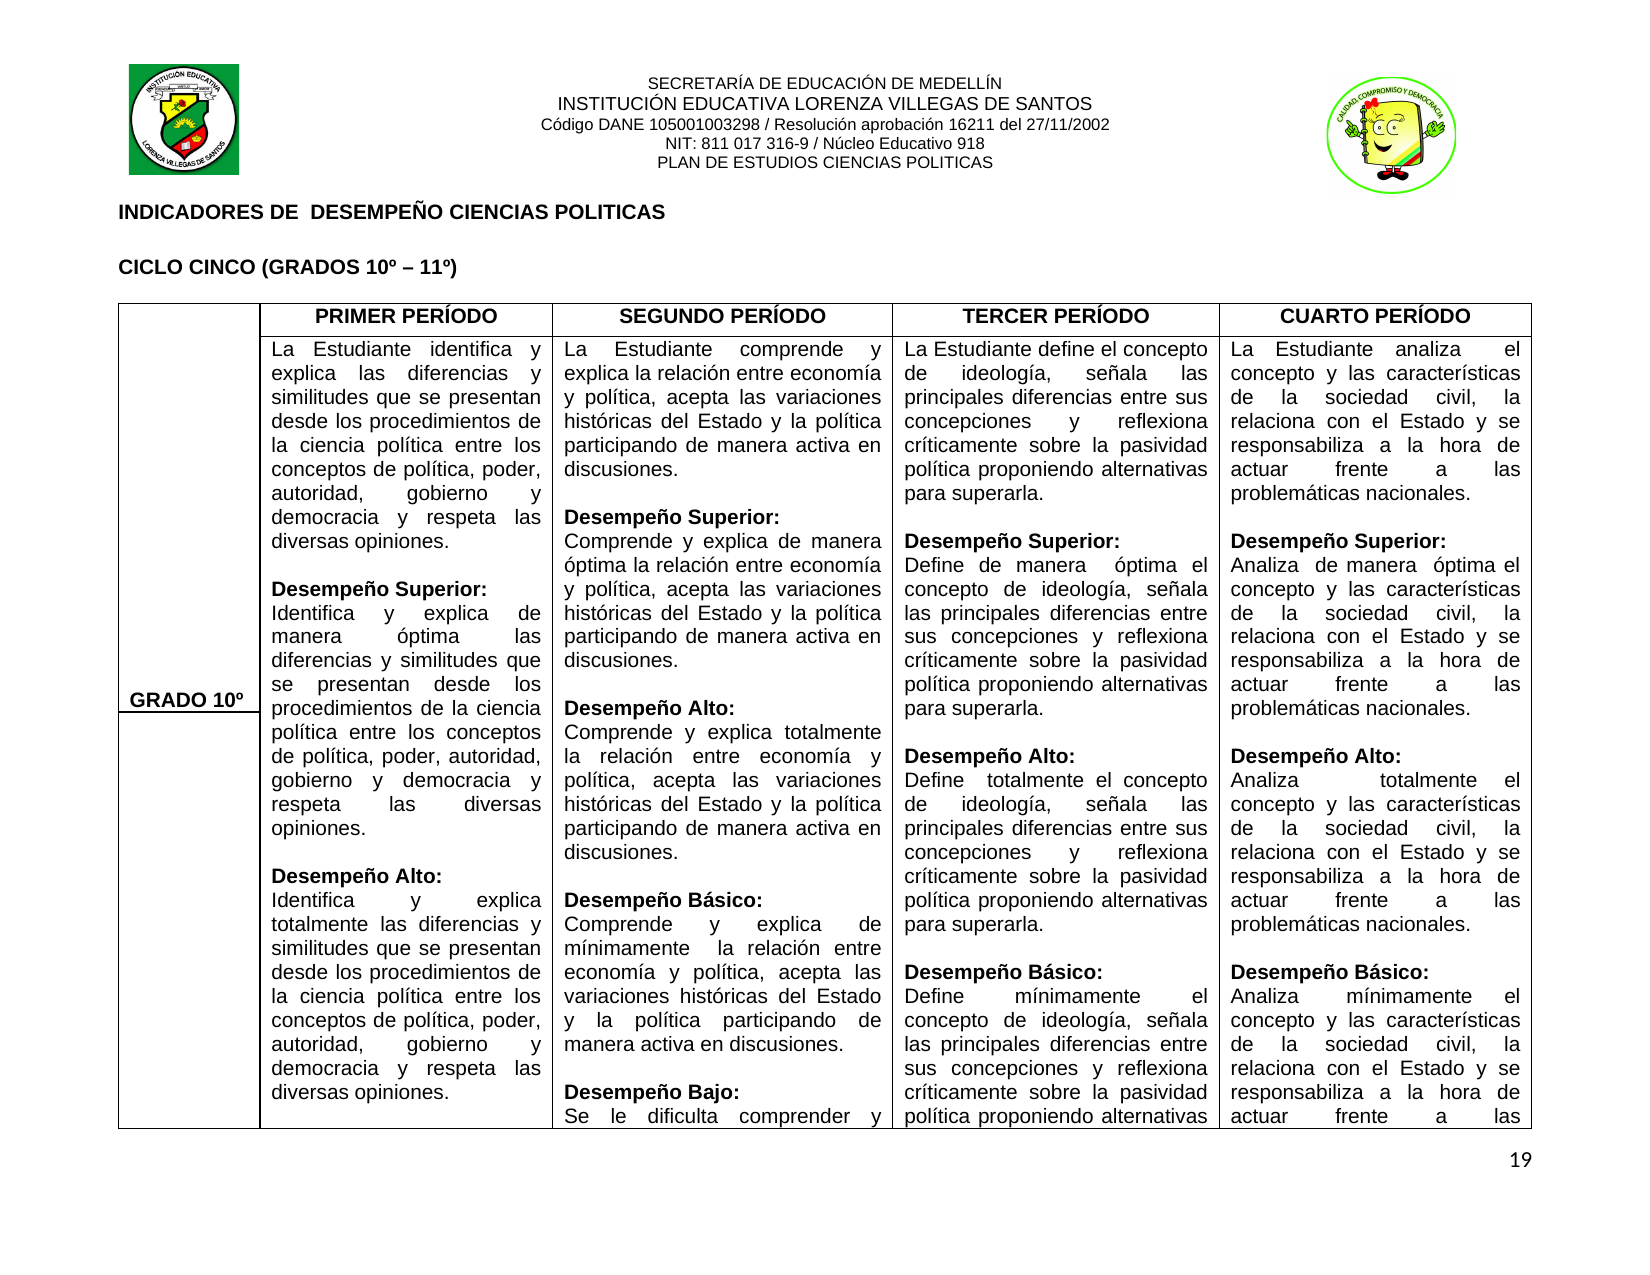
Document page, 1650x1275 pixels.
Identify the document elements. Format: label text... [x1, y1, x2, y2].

table_cell [119, 713, 259, 1127]
table_cell La Estudiante identifica y explica las diferencias y similitudes que se presentan desde los procedimientos de la ciencia política entre los conceptos de política, poder, autoridad, gobierno y democracia y respeta las diversas opiniones. Desempeño Superior: Identifica y explica de manera óptima las diferencias y similitudes que se presentan desde los procedimientos de la ciencia política entre los conceptos de política, poder, autoridad, gobierno y democracia y respeta las diversas opiniones. Desempeño Alto: Identifica y explica totalmente las diferencias y similitudes que se presentan desde los procedimientos de la ciencia política entre los conceptos de política, poder, autoridad, gobierno y democracia y respeta las diversas opiniones. Desempeño Básico: Identifica y explica mínimamente las diferencias y similitudes que se presentan desde los procedimientos de la ciencia política entre los conceptos de política, poder, autoridad, gobierno y democracia y respeta las diversas opiniones. Desempeño Bajo: Se le dificulta identificar y explicar las diferencias y similitudes que se presentan desde los procedimientos de la ciencia política entre los conceptos de política, poder, autoridad, gobierno y democracia y respetar las diversas opiniones. La Estudiante reconoce y compara las diferentes formas de gobierno y división de poderes públicos, registra información analizada y participa en debates de aula que cuestionen las formas de gobierno. Desempeño Superior: Reconoce y compara de manera óptima las diferentes formas de gobierno y división de poderes públicos, registra información analizada y participa en debates de aula que cuestionen las formas de gobierno. Desempeño Alto: Reconoce y compara totalmente las diferentes formas de gobierno y división de poderes públicos, registra información analizada y participa en debates de aula que cuestionen las formas de gobierno. Desempeño Básico: Reconoce y compara mínimamente diferentes formas de gobierno y división de poderes públicos, registra información analizada y participa en debates de aula que cuestionen las formas de gobierno. Desempeño Bajo: Se le dificulta reconocer y comparar las diferentes formas de gobierno y división de poderes públicos, registrar información analizada y participar en debates de aula que cuestionen las formas de gobierno. [261, 337, 552, 1127]
table_header PRIMER PERÍODO [261, 304, 552, 336]
table_header GRADO 10º [119, 304, 259, 711]
text CICLO CINCO (GRADOS 10º – 11º) [118, 255, 1532, 279]
table_cell La Estudiante comprende y explica la relación entre economía y política, acepta las variaciones históricas del Estado y la política participando de manera activa en discusiones. Desempeño Superior: Comprende y explica de manera óptima la relación entre economía y política, acepta las variaciones históricas del Estado y la política participando de manera activa en discusiones. Desempeño Alto: Comprende y explica totalmente la relación entre economía y política, acepta las variaciones históricas del Estado y la política participando de manera activa en discusiones. Desempeño Básico: Comprende y explica de mínimamente la relación entre economía y política, acepta las variaciones históricas del Estado y la política participando de manera activa en discusiones. Desempeño Bajo: Se le dificulta comprender y explicar la relación entre economía y política, acepta las variaciones históricas del Estado y la política participando de manera activa en discusiones. La Estudiante identifica y socializa los procesos de formación de las instituciones políticas en Colombia y evalúa la capacidad del Estado colombiano para solucionar necesidades sociales. Desempeño Superior: Identifica y socializa de manera óptima los procesos de formación de las instituciones políticas en Colombia y evalúa la capacidad del Estado colombiano para solucionar necesidades sociales. Desempeño Alto: Identifica y socializa totalmente los procesos de formación de las instituciones políticas en Colombia y evalúa la capacidad del Estado colombiano para solucionar necesidades sociales. Desempeño Básico: Identifica y socializa mínimamente los procesos de formación de las instituciones políticas en Colombia y evalúa la capacidad del Estado colombiano para solucionar necesidades sociales. Desempeño Bajo: Se le dificulta iidentificar y socializar los procesos de formación de las instituciones políticas en Colombia y evaluar la capacidad del Estado colombiano para solucionar necesidades sociales. [553, 337, 892, 1127]
table_cell La Estudiante analiza el concepto y las características de la sociedad civil, la relaciona con el Estado y se responsabiliza a la hora de actuar frente a las problemáticas nacionales. Desempeño Superior: Analiza de manera óptima el concepto y las características de la sociedad civil, la relaciona con el Estado y se responsabiliza a la hora de actuar frente a las problemáticas nacionales. Desempeño Alto: Analiza totalmente el concepto y las características de la sociedad civil, la relaciona con el Estado y se responsabiliza a la hora de actuar frente a las problemáticas nacionales. Desempeño Básico: Analiza mínimamente el concepto y las características de la sociedad civil, la relaciona con el Estado y se responsabiliza a la hora de actuar frente a las problemáticas nacionales. Desempeño Bajo: Se le dificulta analizar el concepto y las características de la sociedad civil, relacionarla con el Estado y responsabilizarse a la hora de actuar frente a las problemáticas nacionales. La Estudiante conoce y describe las diferencias existentes entre la sociedad civil antes y después de la modernidad y asume una posición crítica frente a su papel en los cambios políticos nacionales. Desempeño Superior: Conoce y describe de manera óptima las diferencias existentes entre la sociedad civil antes y después de la modernidad y asume una posición crítica frente a su papel en los cambios políticos nacionales. Desempeño Alto: Conoce y describe casi totalmente las diferencias existentes entre la sociedad civil antes y después de la modernidad y asume una posición crítica frente a su papel en los cambios políticos nacionales. Desempeño Básico: Conoce y describe mínimamente las diferencias existentes entre la sociedad civil antes y después de la modernidad y asume una posición crítica frente a su papel en los cambios políticos nacionales. Desempeño Bajo: Se le dificulta conocer y describir las diferencias existentes entre la sociedad civil antes y después de la modernidad y asumir una posición crítica frente a su papel en los cambios políticos nacionales. [1220, 337, 1531, 1127]
table_header CUARTO PERÍODO [1220, 304, 1531, 336]
picture [1326, 77, 1457, 194]
table_cell La Estudiante define el concepto de ideología, señala las principales diferencias entre sus concepciones y reflexiona críticamente sobre la pasividad política proponiendo alternativas para superarla. Desempeño Superior: Define de manera óptima el concepto de ideología, señala las principales diferencias entre sus concepciones y reflexiona críticamente sobre la pasividad política proponiendo alternativas para superarla. Desempeño Alto: Define totalmente el concepto de ideología, señala las principales diferencias entre sus concepciones y reflexiona críticamente sobre la pasividad política proponiendo alternativas para superarla. Desempeño Básico: Define mínimamente el concepto de ideología, señala las principales diferencias entre sus concepciones y reflexiona críticamente sobre la pasividad política proponiendo alternativas para superarla. Desempeño Bajo: Se le dificulta definir el concepto de ideología, señalar las principales diferencias entre sus concepciones y reflexionar críticamente sobre la pasividad política proponiendo alternativas para superarla. La Estudiante compara momentos históricos del pensamiento político, relaciona y diferencia sus características y aprecia los valores que subyacen de esta práctica. Desempeño Superior: Compara de manera óptima momentos históricos del pensamiento político, relaciona y diferencia sus características y aprecia los valores que subyacen de esta práctica. Desempeño Alto: Compara totalmente momentos históricos del pensamiento político, relaciona y diferencia sus características y aprecia los valores que subyacen de esta práctica. Desempeño Básico: Compara mínimamente momentos históricos del pensamiento político, relaciona y diferencia sus características y aprecia los valores que subyacen de esta práctica. Desempeño Bajo: Se le dificulta comparar momentos históricos del pensamiento político, relacionar y diferenciar sus características y apreciar los valores que subyacen de esta práctica. [893, 337, 1219, 1127]
picture [128, 64, 240, 175]
text INDICADORES DE DESEMPEÑO CIENCIAS POLITICAS [118, 200, 1532, 224]
table_header TERCER PERÍODO [893, 304, 1219, 336]
table_header SEGUNDO PERÍODO [553, 304, 892, 336]
